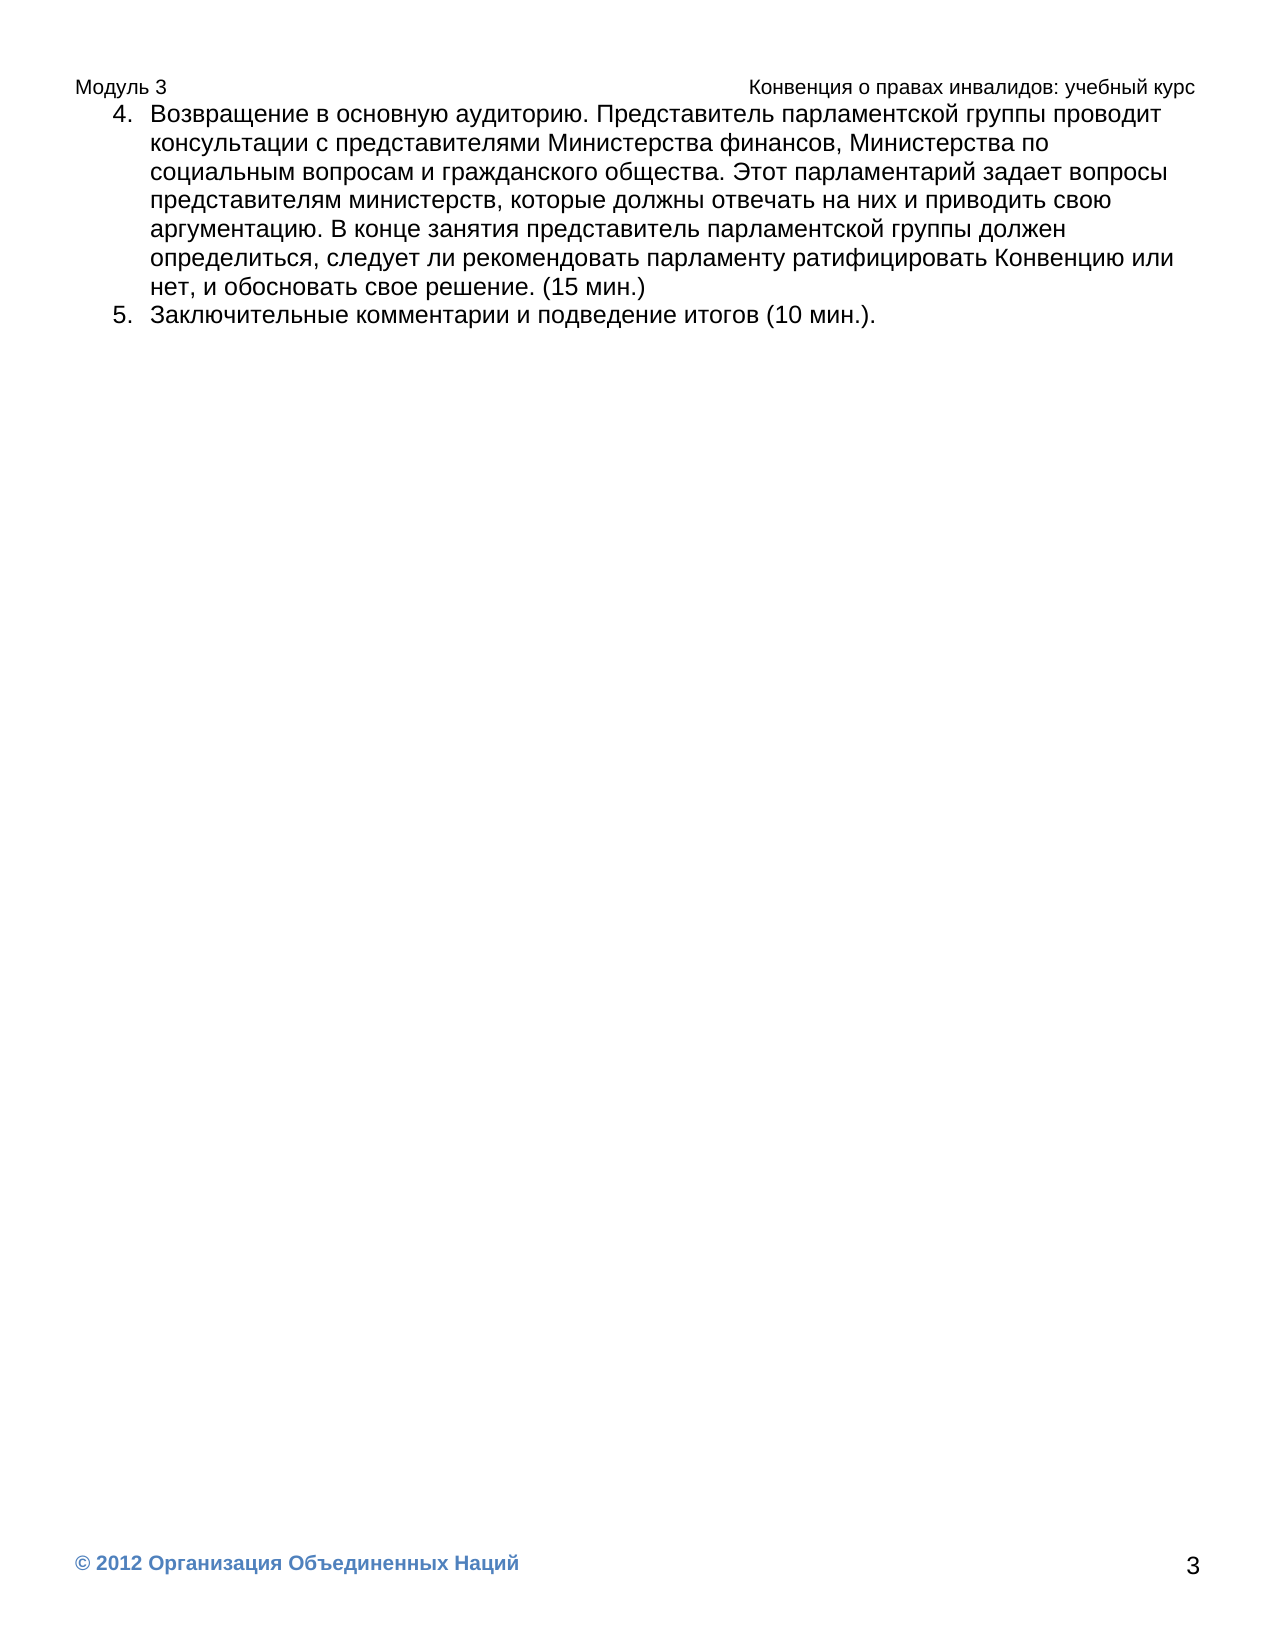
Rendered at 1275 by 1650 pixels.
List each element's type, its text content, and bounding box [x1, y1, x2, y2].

list Возвращение в основную аудиторию. Представитель парламентской группы проводит консультации с представителями Министерства финансов, Министерства по социальным вопросам и гражданского общества. Этот парламентарий задает вопросы представителям министерств, которые должны отвечать на них и приводить свою аргументацию. В конце занятия представитель парламентской группы должен определиться, следует ли рекомендовать парламенту ратифицировать Конвенцию или нет, и обосновать свое решение. (15 мин.) [112, 99, 1200, 300]
list Заключительные комментарии и подведение итогов (10 мин.). [112, 300, 1200, 329]
